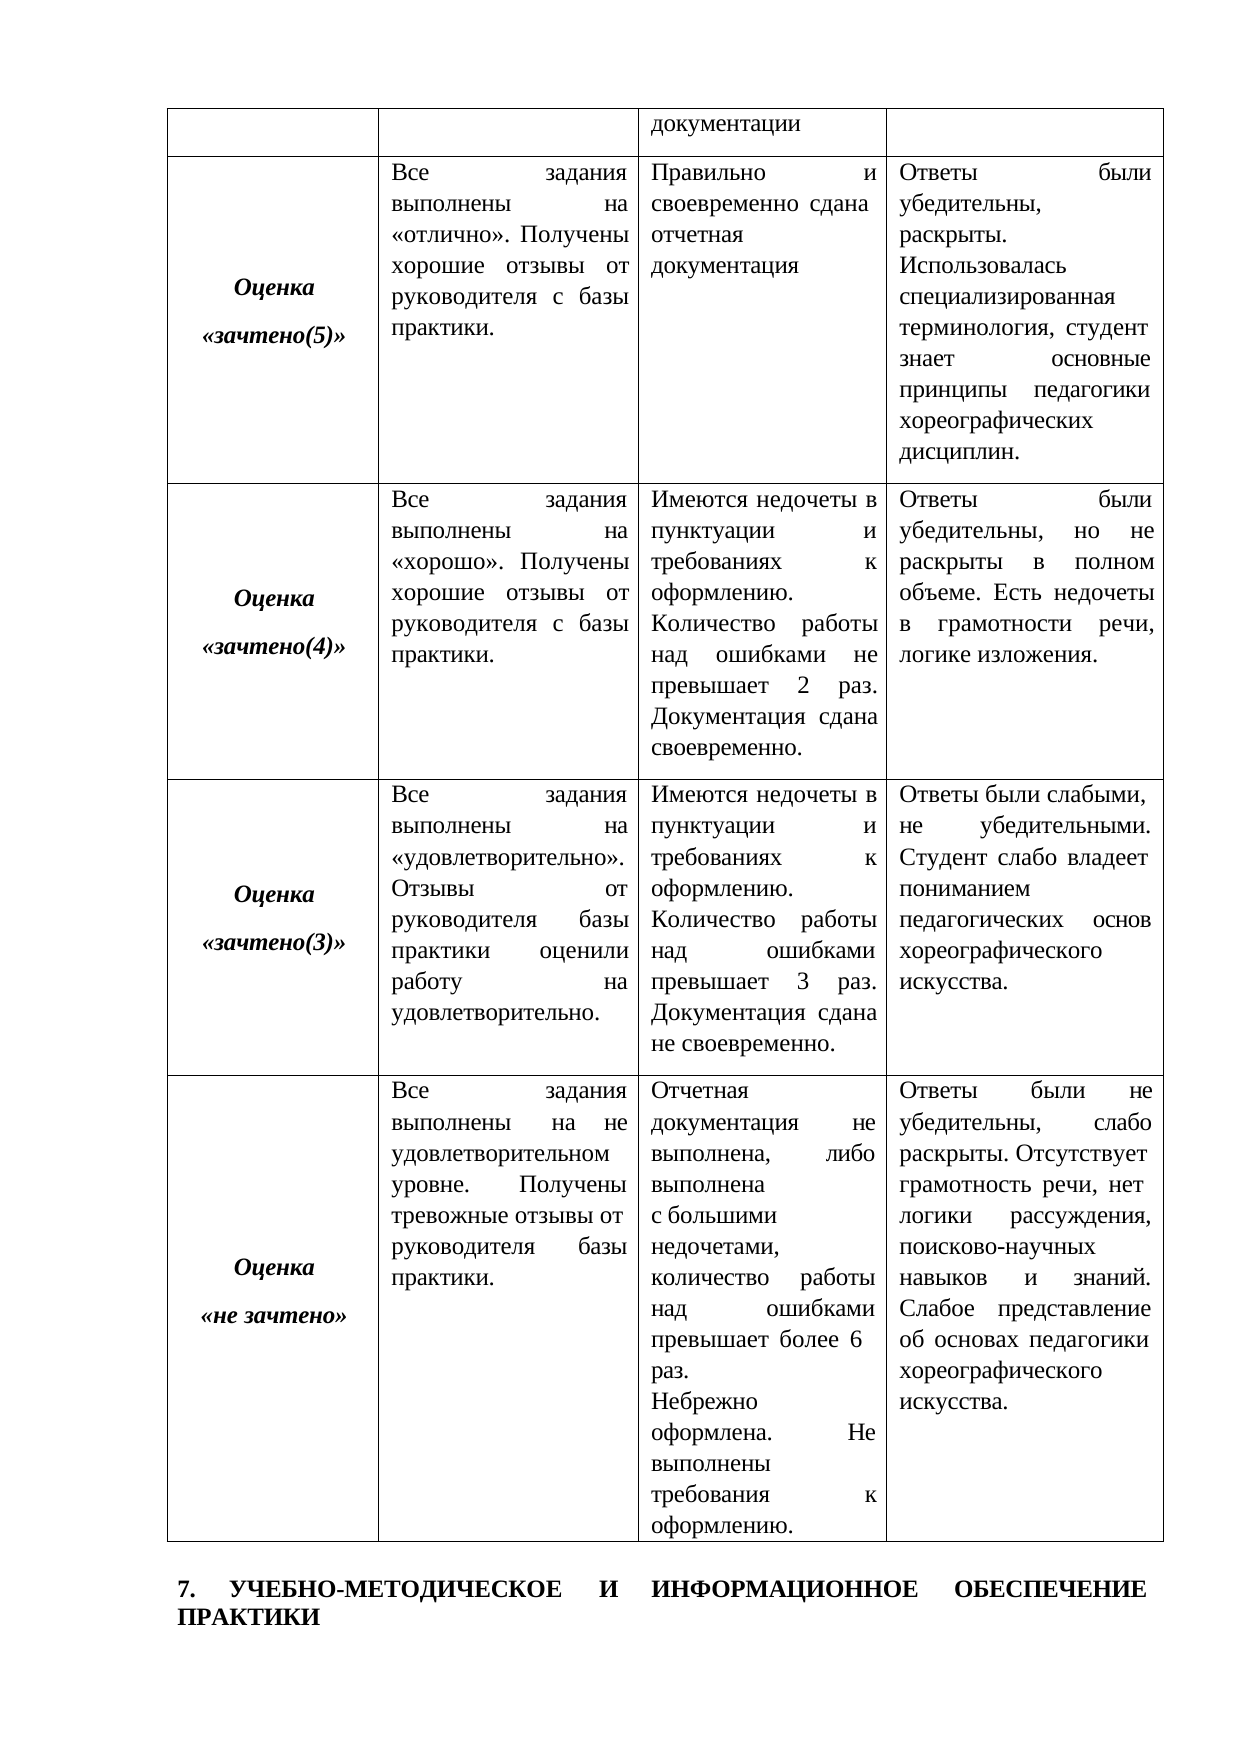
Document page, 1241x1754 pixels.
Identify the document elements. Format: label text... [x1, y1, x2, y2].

subtitle УЧЕБНО-МЕТОДИЧЕСКОЕ И ИНФОРМАЦИОННОЕ ОБЕСПЕЧЕНИЕ ПРАКТИКИ [177, 1574, 1150, 1631]
table_cell Оценка «зачтено(5)» [168, 157, 378, 483]
table_cell Имеются недочеты в пунктуации и требованиях к оформлению. Количество работы над ошибками не превышает 2 раз. Документация сдана своевременно. [639, 484, 886, 778]
table_cell Ответы были слабыми, не убедительными. Студент слабо владеет пониманием педагогических основ хореографического искусства. [887, 780, 1163, 1074]
table_cell Все задания выполнены на «удовлетворительно». Отзывы от руководителя базы практики оценили работу на удовлетворительно. [379, 780, 638, 1074]
table_header документации [639, 109, 886, 156]
table_cell Все задания выполнены на «отлично». Получены хорошие отзывы от руководителя с базы практики. [379, 157, 638, 483]
table_cell Все задания выполнены на не удовлетворительном уровне. Получены тревожные отзывы от руководителя базы практики. [379, 1076, 638, 1541]
table_header [887, 109, 1163, 156]
table_cell Ответы были не убедительны, слабо раскрыты. Отсутствует грамотность речи, нет логики рассуждения, поисково-научных навыков и знаний. Слабое представление об основах педагогики хореографического искусства. [887, 1076, 1163, 1541]
table_header [379, 109, 638, 156]
table_cell Ответы были убедительны, но не раскрыты в полном объеме. Есть недочеты в грамотности речи, логике изложения. [887, 484, 1163, 778]
table_cell Имеются недочеты в пунктуации и требованиях к оформлению. Количество работы над ошибками превышает 3 раз. Документация сдана не своевременно. [639, 780, 886, 1074]
table_cell Оценка «не зачтено» [168, 1076, 378, 1541]
table_cell Правильно и своевременно сдана отчетная документация [639, 157, 886, 483]
table_cell Оценка «зачтено(4)» [168, 484, 378, 778]
table_cell Оценка «зачтено(3)» [168, 780, 378, 1074]
table_cell Отчетная документация не выполнена, либо выполнена с большими недочетами, количество работы над ошибками превышает более 6 раз. Небрежно оформлена. Не выполнены требования к оформлению. [639, 1076, 886, 1541]
table_cell Ответы были убедительны, раскрыты. Использовалась специализированная терминология, студент знает основные принципы педагогики хореографических дисциплин. [887, 157, 1163, 483]
table_header [168, 109, 378, 156]
table_cell Все задания выполнены на «хорошо». Получены хорошие отзывы от руководителя с базы практики. [379, 484, 638, 778]
